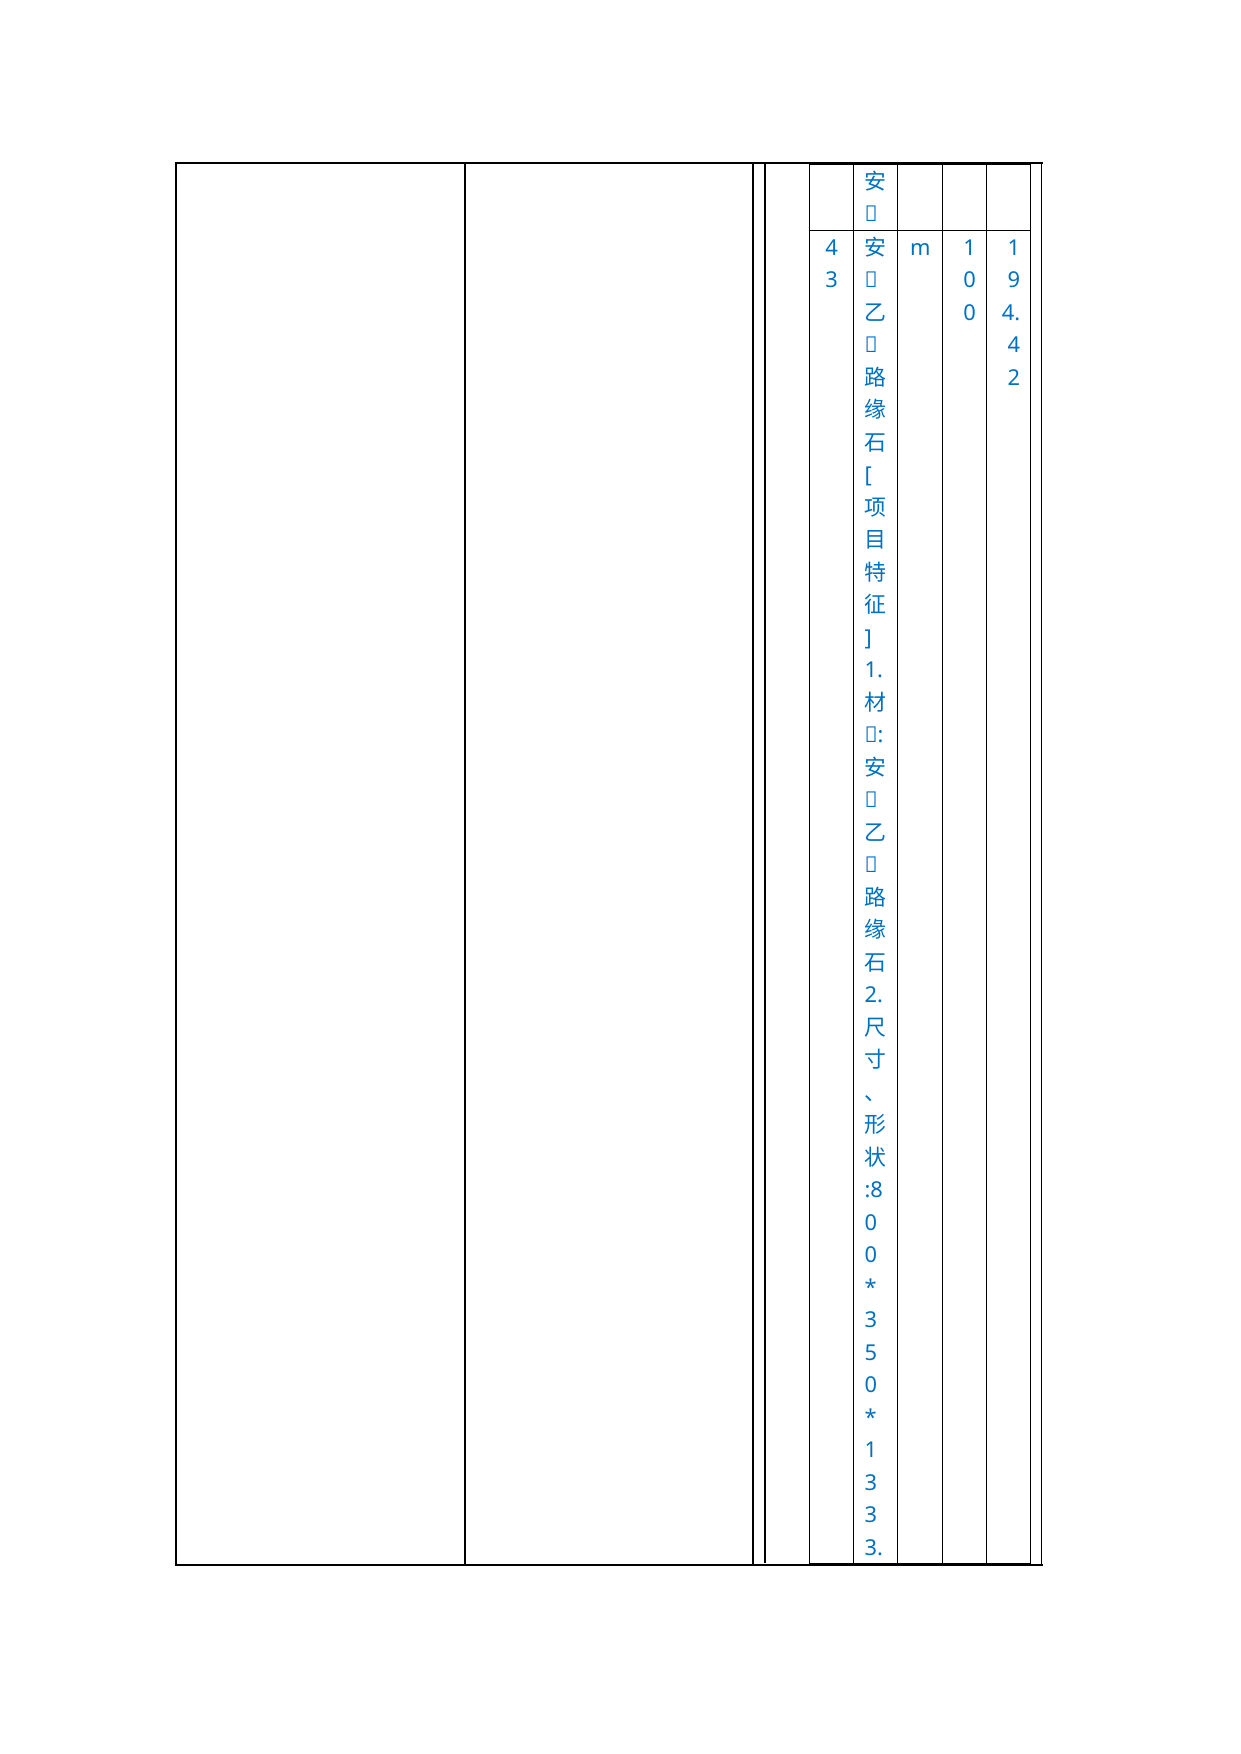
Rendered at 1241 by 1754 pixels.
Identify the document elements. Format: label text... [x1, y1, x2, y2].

table_cell 2 [177, 164, 464, 1564]
table_cell [466, 164, 752, 1564]
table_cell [1031, 164, 1041, 1564]
